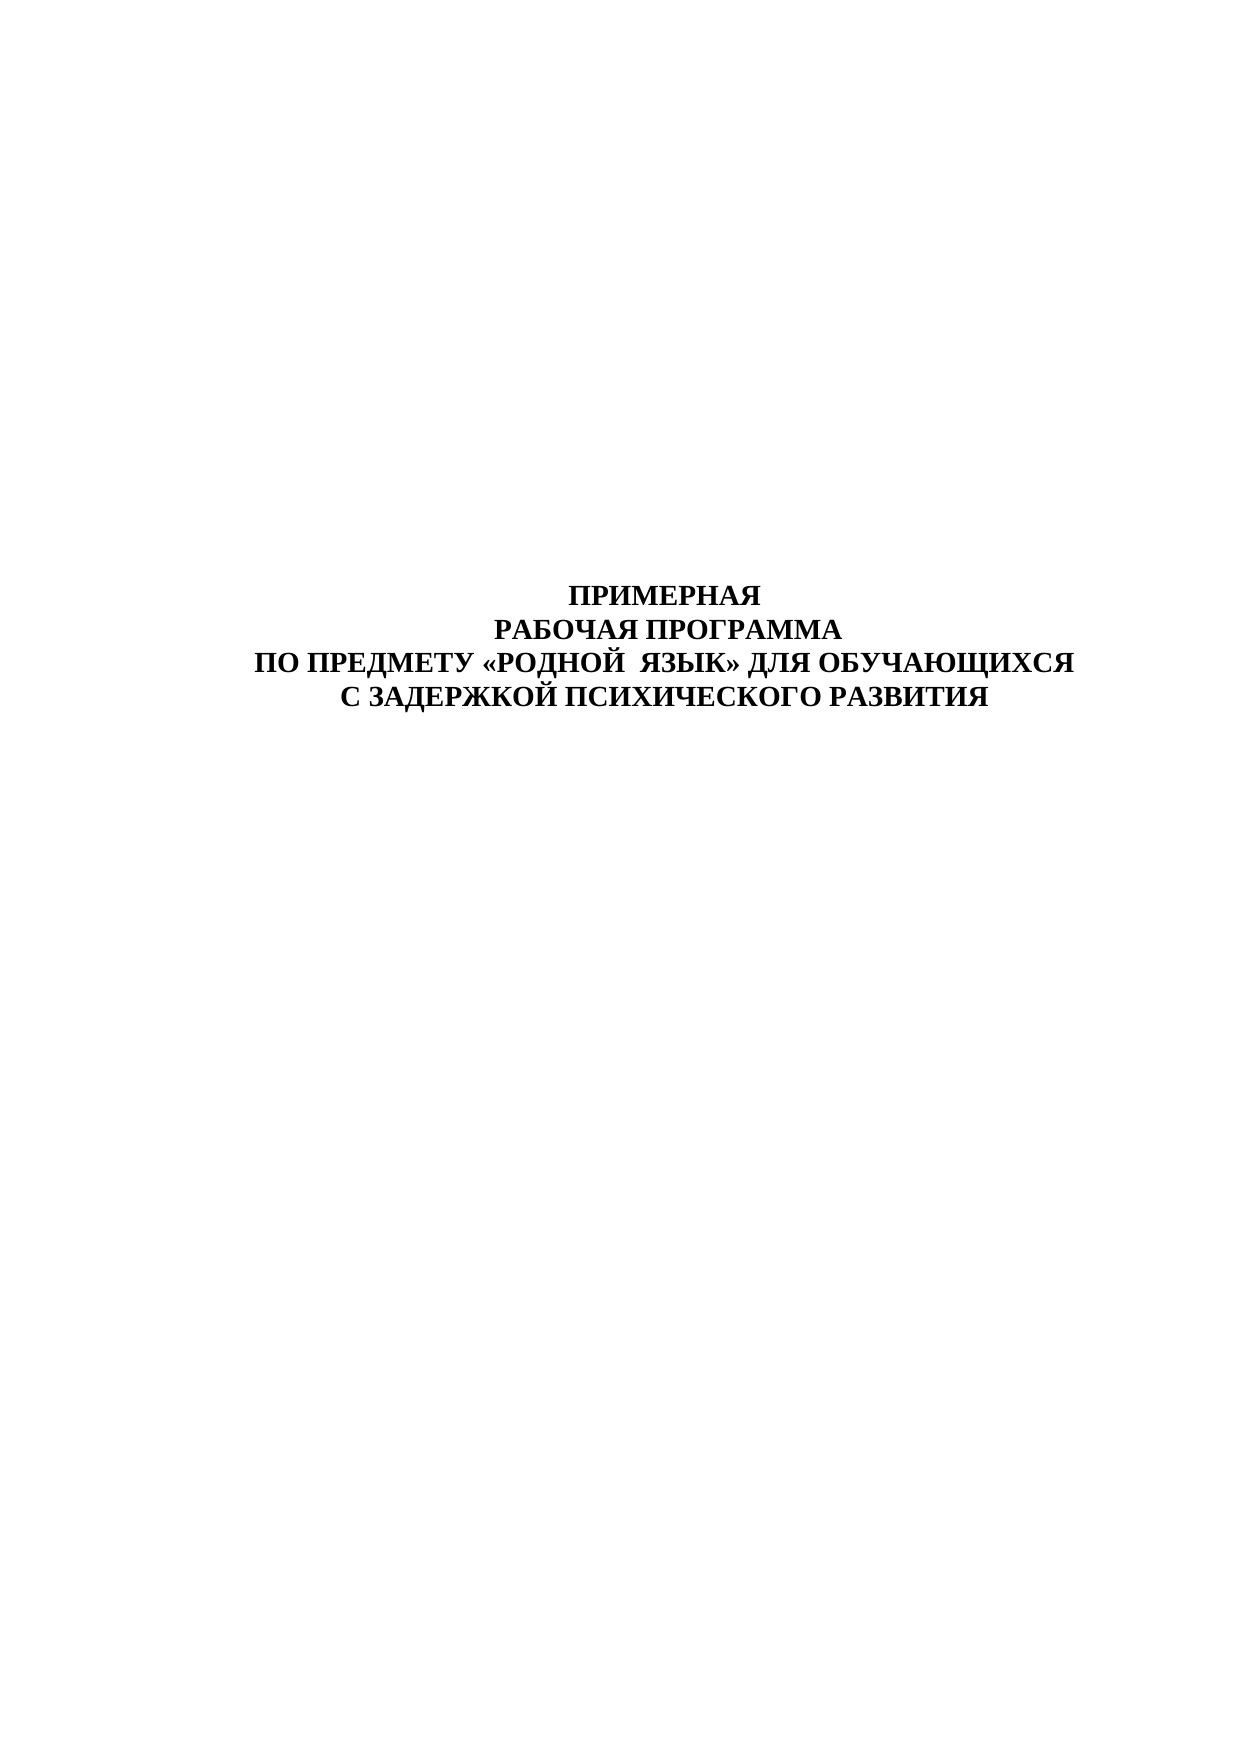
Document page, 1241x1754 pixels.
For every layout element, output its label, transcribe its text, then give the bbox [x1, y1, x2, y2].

text ПРИМЕРНАЯ [177, 578, 1152, 612]
text ПО ПРЕДМЕТУ «РОДНОЙ ЯЗЫК» ДЛЯ ОБУЧАЮЩИХСЯ [177, 645, 1152, 679]
text РАБОЧАЯ ПРОГРАММА [177, 612, 1152, 645]
text С ЗАДЕРЖКОЙ ПСИХИЧЕСКОГО РАЗВИТИЯ [177, 679, 1152, 712]
